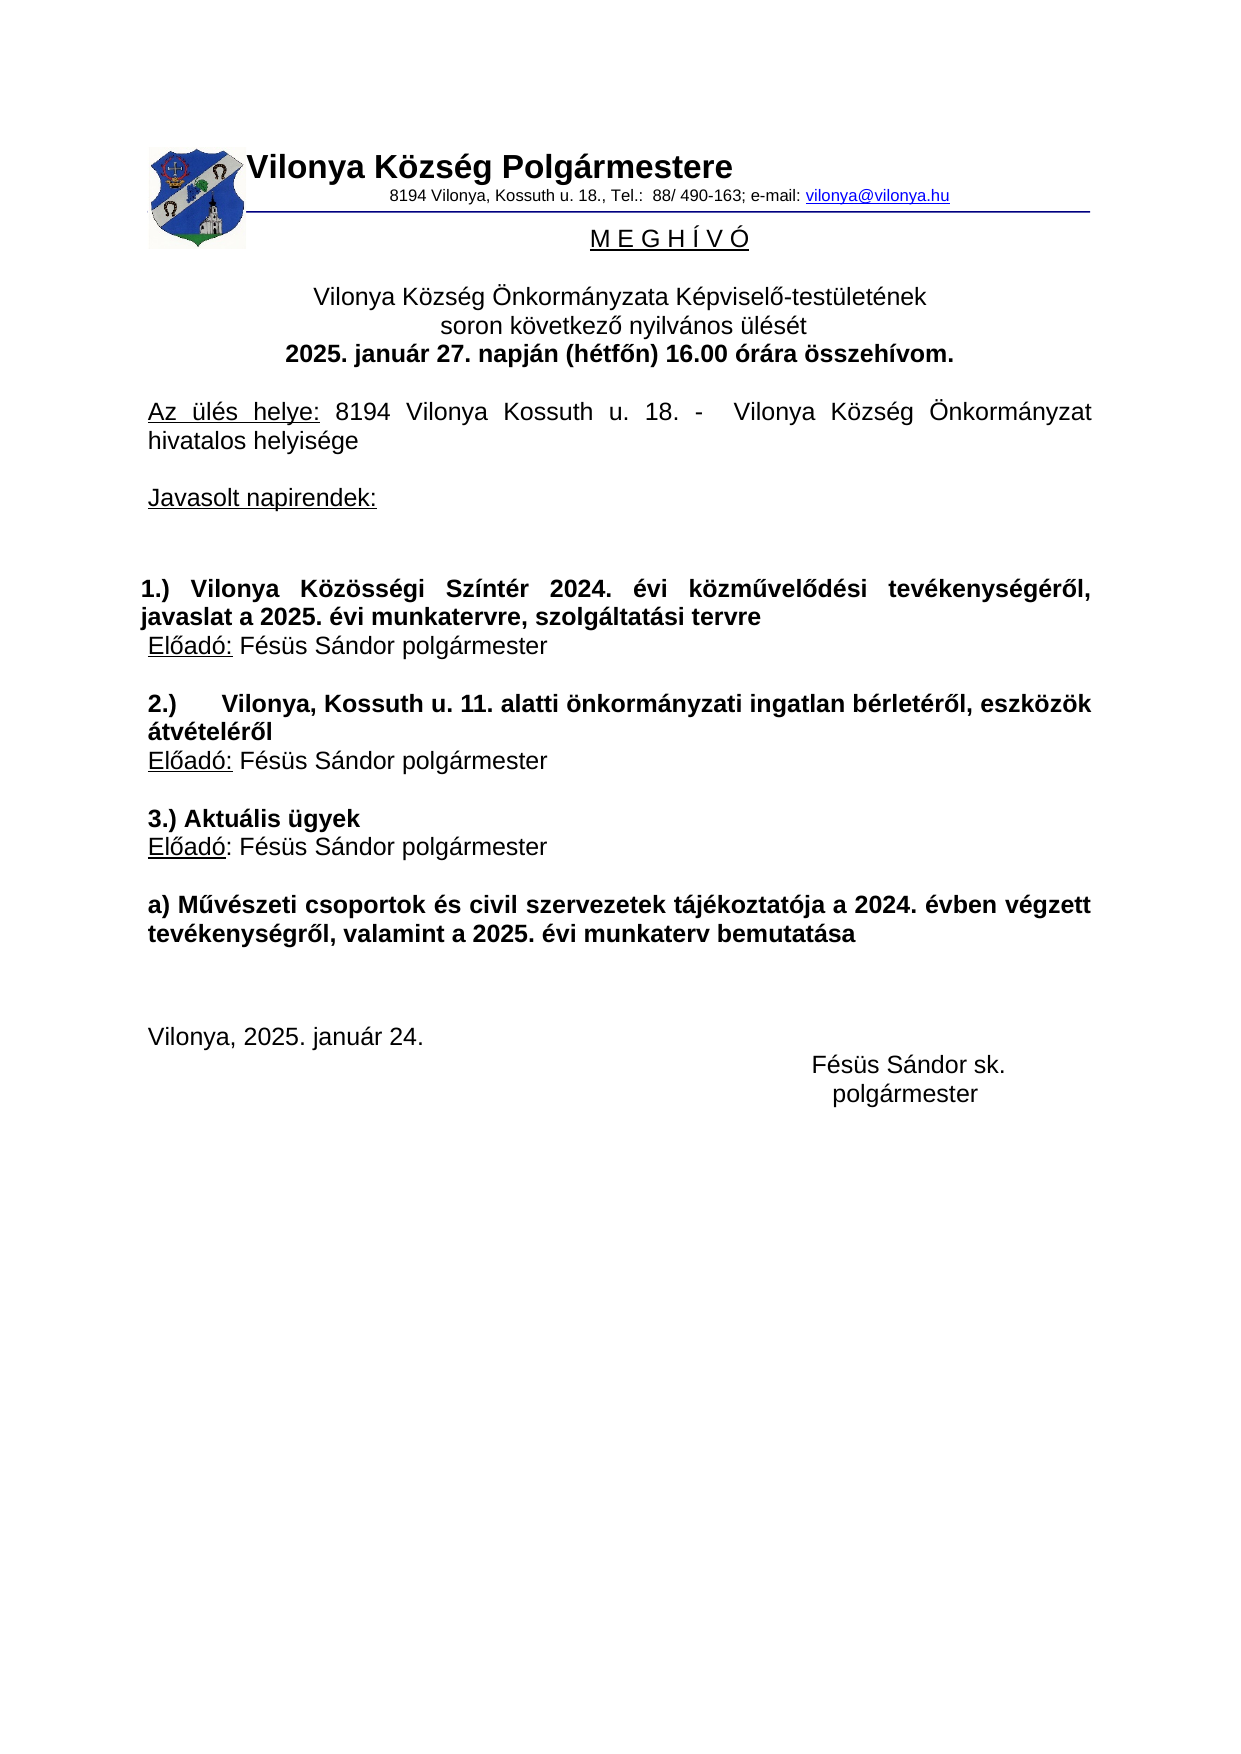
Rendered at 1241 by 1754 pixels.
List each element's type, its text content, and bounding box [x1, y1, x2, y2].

text a) Művészeti csoportok és civil szervezetek tájékoztatója a 2024. évben végzett tevékenységről, valamint a 2025. évi munkaterv bemutatása [148, 890, 1093, 947]
text Előadó: Fésüs Sándor polgármester [148, 746, 1093, 775]
text 2025. január 27. napján (hétfőn) 16.00 órára összehívom. [148, 339, 1093, 368]
text Fésüs Sándor sk. [148, 1050, 1093, 1079]
text Előadó: Fésüs Sándor polgármester [148, 631, 1093, 660]
text Vilonya, 2025. január 24. [148, 1022, 1093, 1050]
text Vilonya Község Polgármestere [247, 148, 1093, 186]
text polgármester [148, 1079, 1093, 1108]
text Az ülés helye: 8194 Vilonya Kossuth u. 18. - Vilonya Község Önkormányzat hivatalos helyisége [148, 397, 1093, 454]
text 8194 Vilonya, Kossuth u. 18., Tel.: 88/ 490-163; e-mail: vilonya@vilonya.hu [247, 186, 1093, 205]
text 2.) Vilonya, Kossuth u. 11. alatti önkormányzati ingatlan bérletéről, eszközök átvételéről [148, 689, 1093, 746]
text Előadó: Fésüs Sándor polgármester [148, 832, 1093, 861]
text 1.) Vilonya Közösségi Színtér 2024. évi közművelődési tevékenységéről, javaslat a 2025. évi munkatervre, szolgáltatási tervre [141, 574, 1093, 631]
text soron következő nyilvános ülését [148, 311, 1093, 339]
picture [147, 147, 247, 249]
text 3.) Aktuális ügyek [148, 804, 1093, 832]
text Javasolt napirendek: [148, 483, 1093, 512]
text Vilonya Község Önkormányzata Képviselő-testületének [148, 282, 1093, 311]
text M E G H Í V Ó [148, 224, 1093, 253]
